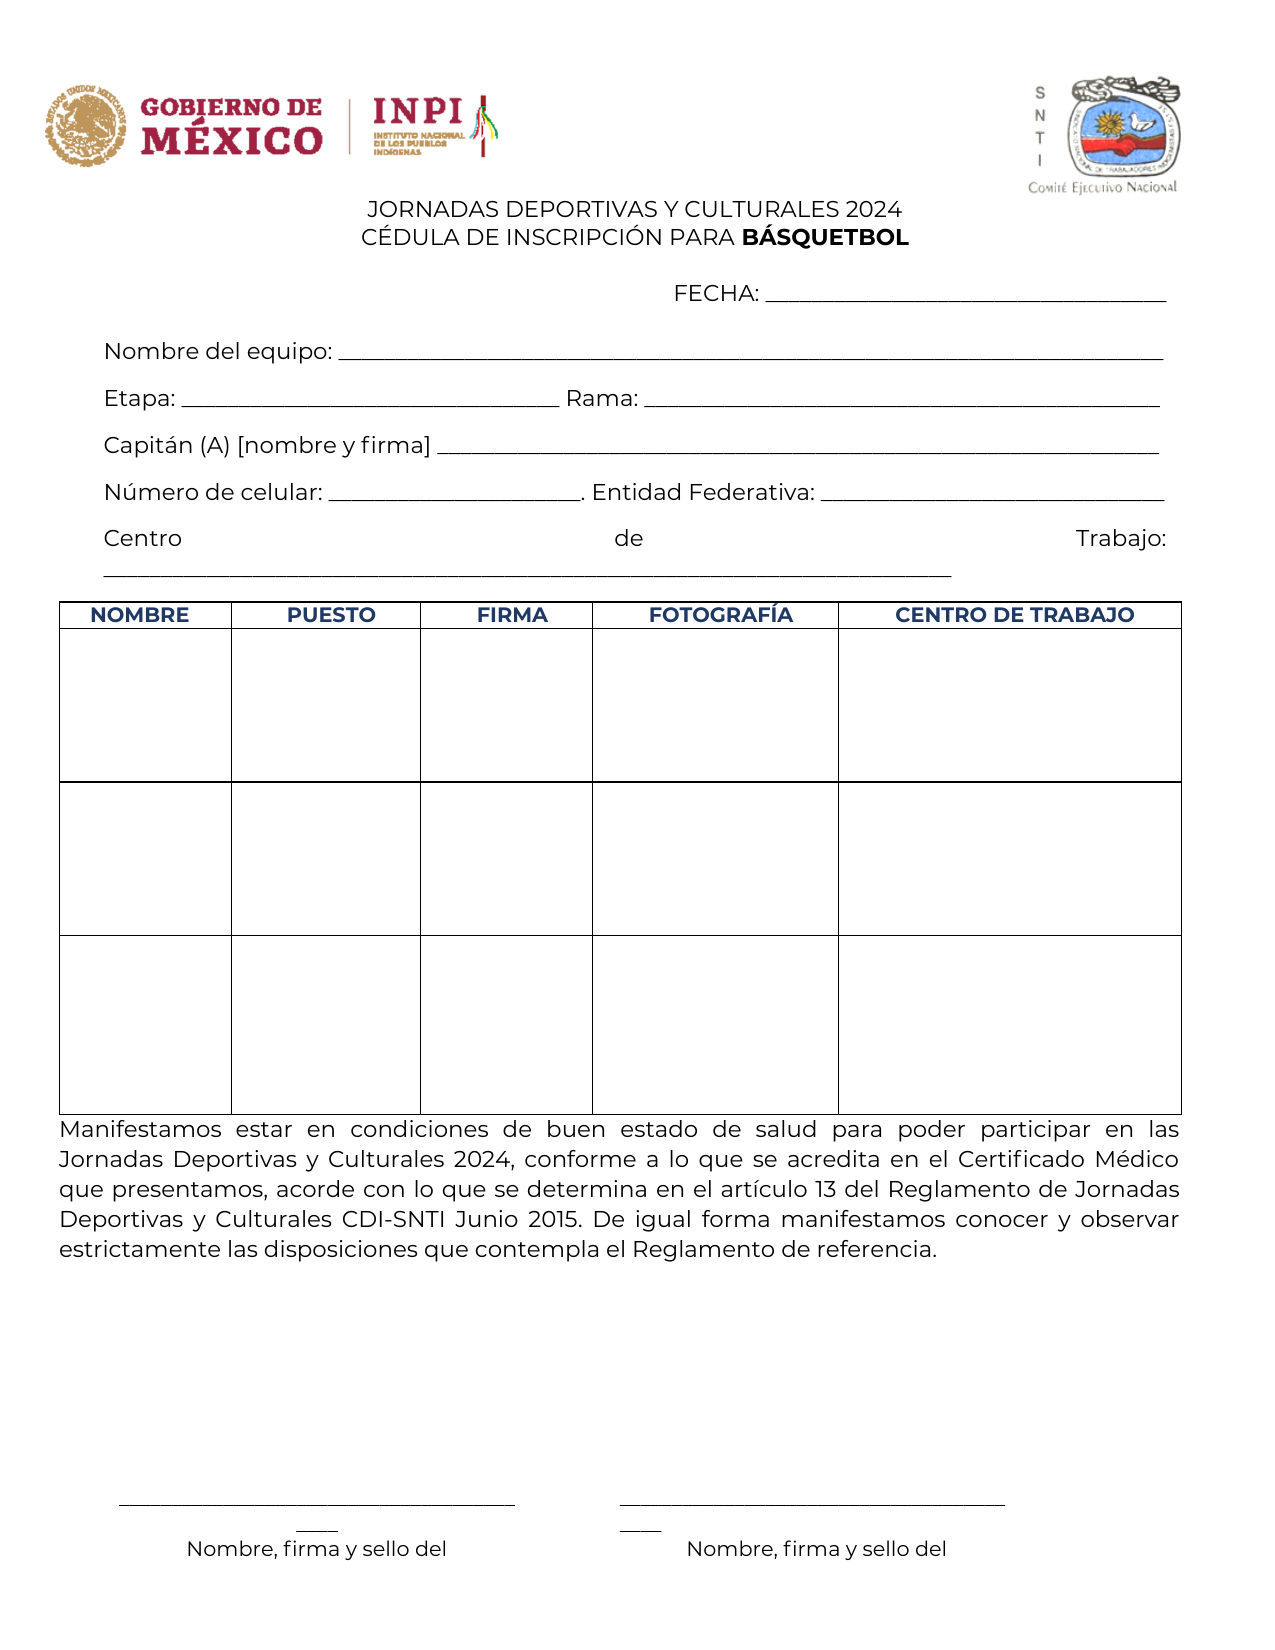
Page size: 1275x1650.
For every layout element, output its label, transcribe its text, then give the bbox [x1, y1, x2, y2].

text CÉDULA DE INSCRIPCIÓN PARA BÁSQUETBOL [103, 223, 1166, 251]
table_header NOMBRE [60, 603, 231, 628]
table_cell [421, 783, 592, 935]
table_header _________________________________________ Nombre, firma y sello del Representante del INPI [564, 1282, 1059, 1562]
text Nombre del equipo: ________________________________________________________________________ [103, 337, 1166, 365]
text FECHA: ___________________________________ [103, 279, 1166, 307]
text Manifestamos estar en condiciones de buen estado de salud para poder participar en las Jornadas Deportivas y Culturales 2024, conforme a lo que se acredita en el Certificado Médico que presentamos, acorde con lo que se determina en el artículo 13 del Reglamento de Jornadas Deportivas y Culturales CDI-SNTI Junio 2015. De igual forma manifestamos conocer y observar estrictamente las disposiciones que contempla el Reglamento de referencia. [59, 1115, 1181, 1263]
picture [12, 72, 510, 199]
text Etapa: _________________________________ Rama: _____________________________________________ [103, 384, 1166, 412]
table_cell [421, 629, 592, 781]
table_cell [421, 936, 592, 1114]
table_cell [593, 629, 838, 781]
text Centro de Trabajo: __________________________________________________________________________ [103, 524, 1166, 582]
table_header __________________________________________ Nombre, firma y sello del Representante Sindical [59, 1282, 564, 1562]
table_cell [839, 629, 1181, 781]
text Capitán (A) [nombre y firma] _______________________________________________________________ [103, 431, 1166, 459]
table_cell [232, 783, 420, 935]
text Número de celular: ______________________. Entidad Federativa: ______________________________ [103, 478, 1166, 506]
table_cell [60, 783, 231, 935]
text JORNADAS DEPORTIVAS Y CULTURALES 2024 [103, 196, 1166, 223]
table_header FOTOGRAFÍA [593, 603, 838, 628]
table_header CENTRO DE TRABAJO [839, 603, 1181, 628]
table_cell [593, 783, 838, 935]
table_header FIRMA [421, 603, 592, 628]
table_cell [839, 783, 1181, 935]
table_cell [60, 629, 231, 781]
table_cell [839, 936, 1181, 1114]
table_cell [593, 936, 838, 1114]
table_cell [232, 936, 420, 1114]
table_cell [232, 629, 420, 781]
table_cell [60, 936, 231, 1114]
table_header PUESTO [232, 603, 420, 628]
picture [1026, 73, 1183, 196]
